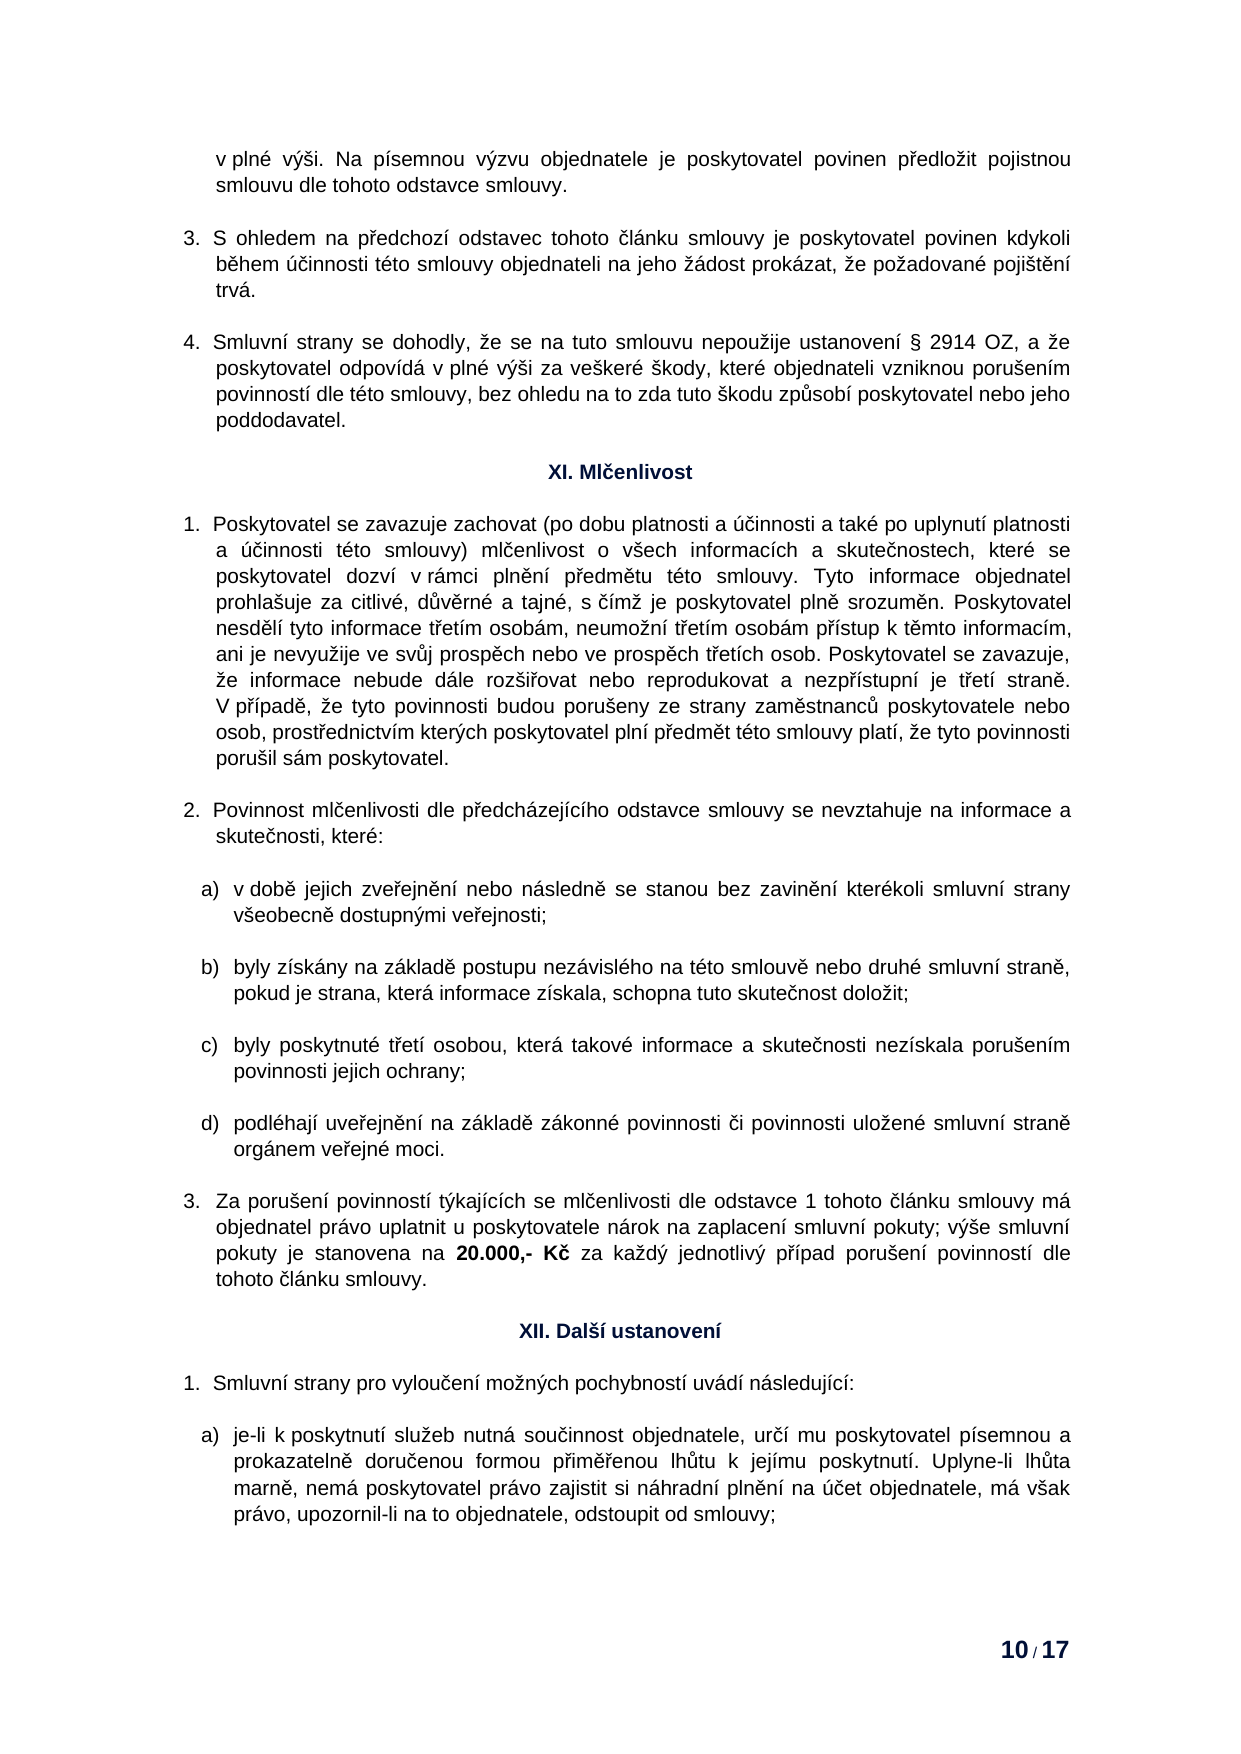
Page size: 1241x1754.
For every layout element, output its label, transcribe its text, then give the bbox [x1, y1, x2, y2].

list Za porušení povinností týkajících se mlčenlivosti dle odstavce 1 tohoto článku smlouvy má objednatel právo uplatnit u poskytovatele nárok na zaplacení smluvní pokuty; výše smluvní pokuty je stanovena na 20.000,- Kč za každý jednotlivý případ porušení povinností dle tohoto článku smlouvy. [183, 1188, 1072, 1292]
list v době jejich zveřejnění nebo následně se stanou bez zavinění kterékoli smluvní strany všeobecně dostupnými veřejnosti; [201, 875, 1072, 927]
subtitle Mlčenlivost [168, 458, 1072, 484]
list Smluvní strany se dohodly, že se na tuto smlouvu nepoužije ustanovení § 2914 OZ, a že poskytovatel odpovídá v plné výši za veškeré škody, které objednateli vzniknou porušením povinností dle této smlouvy, bez ohledu na to zda tuto škodu způsobí poskytovatel nebo jeho poddodavatel. [183, 328, 1072, 432]
list S ohledem na předchozí odstavec tohoto článku smlouvy je poskytovatel povinen kdykoli během účinnosti této smlouvy objednateli na jeho žádost prokázat, že požadované pojištění trvá. [183, 224, 1072, 302]
list byly získány na základě postupu nezávislého na této smlouvě nebo druhé smluvní straně, pokud je strana, která informace získala, schopna tuto skutečnost doložit; [201, 953, 1072, 1005]
list Smluvní strany pro vyloučení možných pochybností uvádí následující: [183, 1370, 1072, 1396]
list podléhají uveřejnění na základě zákonné povinnosti či povinnosti uložené smluvní straně orgánem veřejné moci. [201, 1109, 1072, 1162]
list byly poskytnuté třetí osobou, která takové informace a skutečnosti nezískala porušením povinnosti jejich ochrany; [201, 1031, 1072, 1083]
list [183, 146, 1072, 198]
subtitle Další ustanovení [168, 1318, 1072, 1344]
list Povinnost mlčenlivosti dle předcházejícího odstavce smlouvy se nevztahuje na informace a skutečnosti, které: [183, 797, 1072, 849]
list Poskytovatel se zavazuje zachovat (po dobu platnosti a účinnosti a také po uplynutí platnosti a účinnosti této smlouvy) mlčenlivost o všech informacích a skutečnostech, které se poskytovatel dozví v rámci plnění předmětu této smlouvy. Tyto informace objednatel prohlašuje za citlivé, důvěrné a tajné, s čímž je poskytovatel plně srozuměn. Poskytovatel nesdělí tyto informace třetím osobám, neumožní třetím osobám přístup k těmto informacím, ani je nevyužije ve svůj prospěch nebo ve prospěch třetích osob. Poskytovatel se zavazuje, že informace nebude dále rozšiřovat nebo reprodukovat a nezpřístupní je třetí straně. V případě, že tyto povinnosti budou porušeny ze strany zaměstnanců poskytovatele nebo osob, prostřednictvím kterých poskytovatel plní předmět této smlouvy platí, že tyto povinnosti porušil sám poskytovatel. [183, 511, 1072, 771]
list je-li k poskytnutí služeb nutná součinnost objednatele, určí mu poskytovatel písemnou a prokazatelně doručenou formou přiměřenou lhůtu k jejímu poskytnutí. Uplyne-li lhůta marně, nemá poskytovatel právo zajistit si náhradní plnění na účet objednatele, má však právo, upozornil-li na to objednatele, odstoupit od smlouvy; [201, 1422, 1072, 1526]
